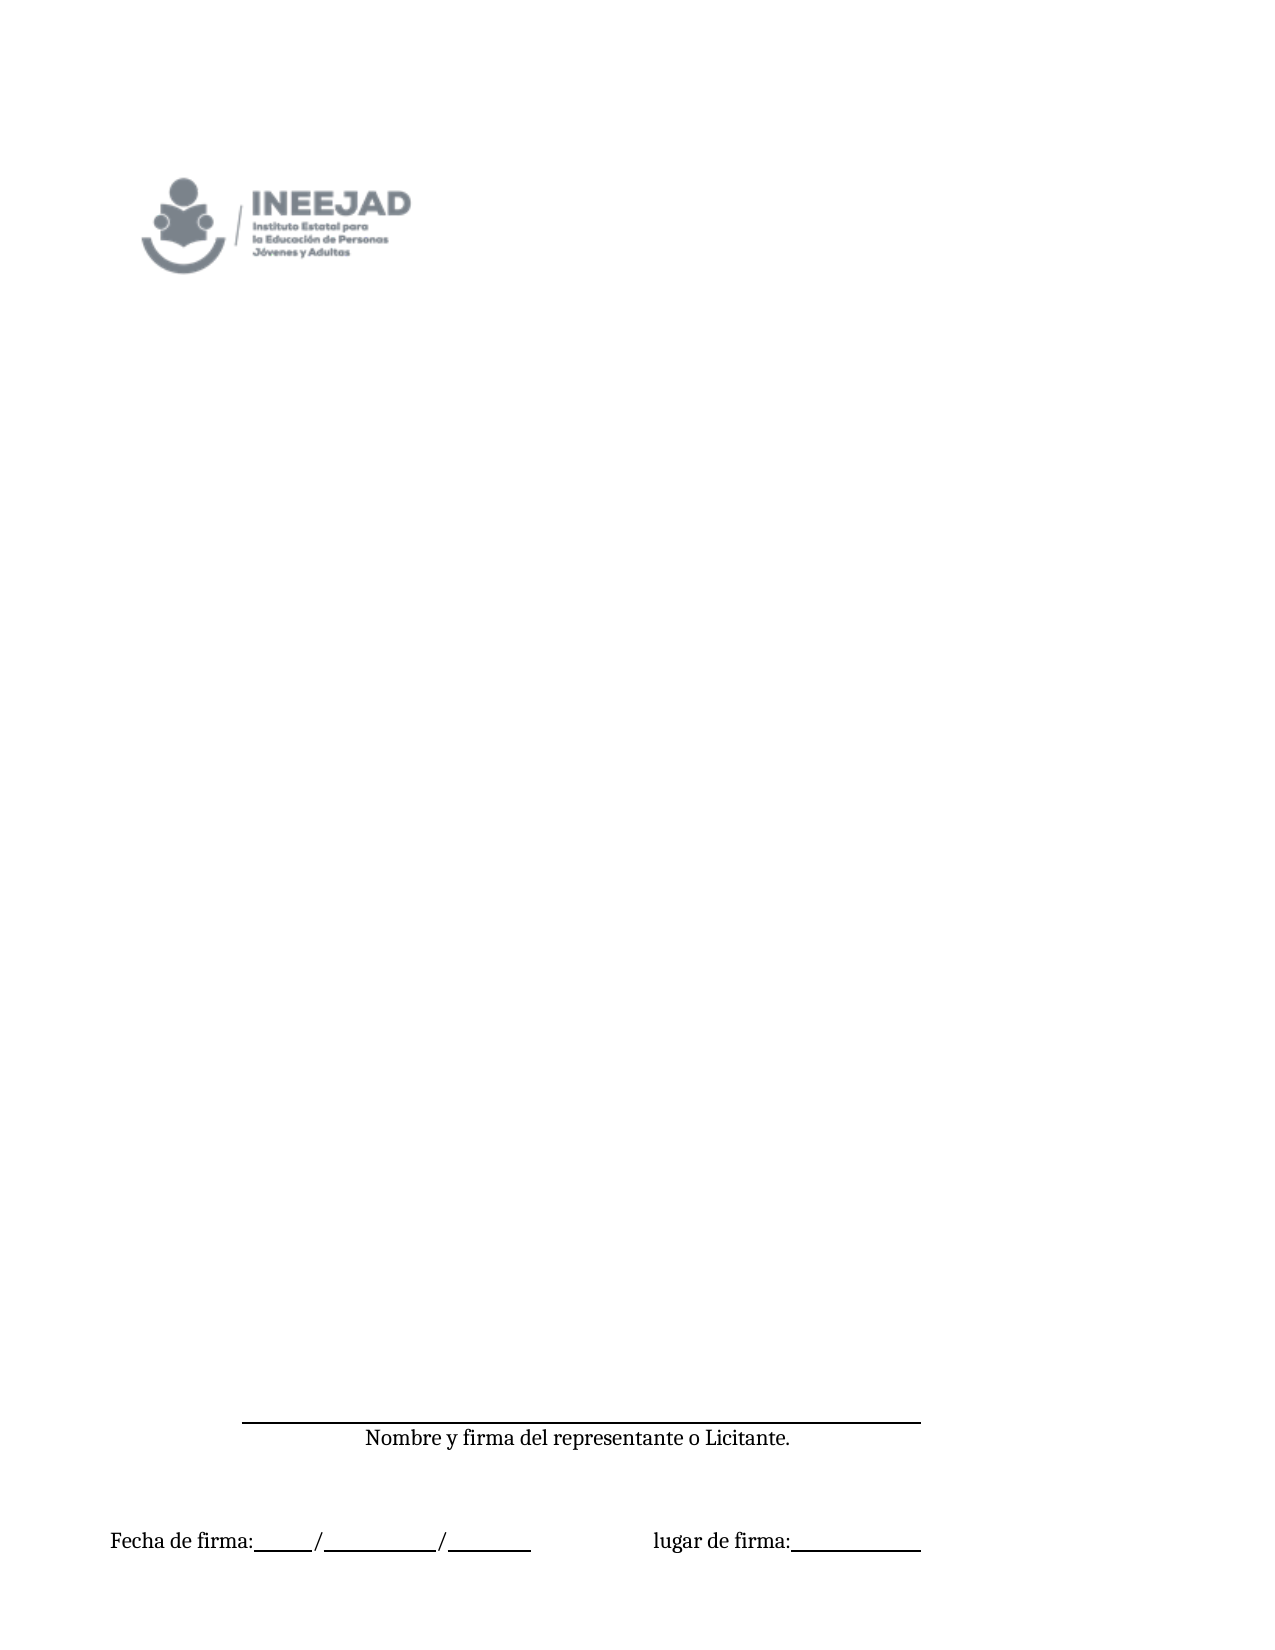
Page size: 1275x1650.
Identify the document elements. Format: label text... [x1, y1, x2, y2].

text Fecha de firma: / / lugar de firma: [110, 1528, 1189, 1554]
text Nombre y firma del representante o Licitante. [365, 1420, 1189, 1451]
picture [81, 103, 1275, 1312]
